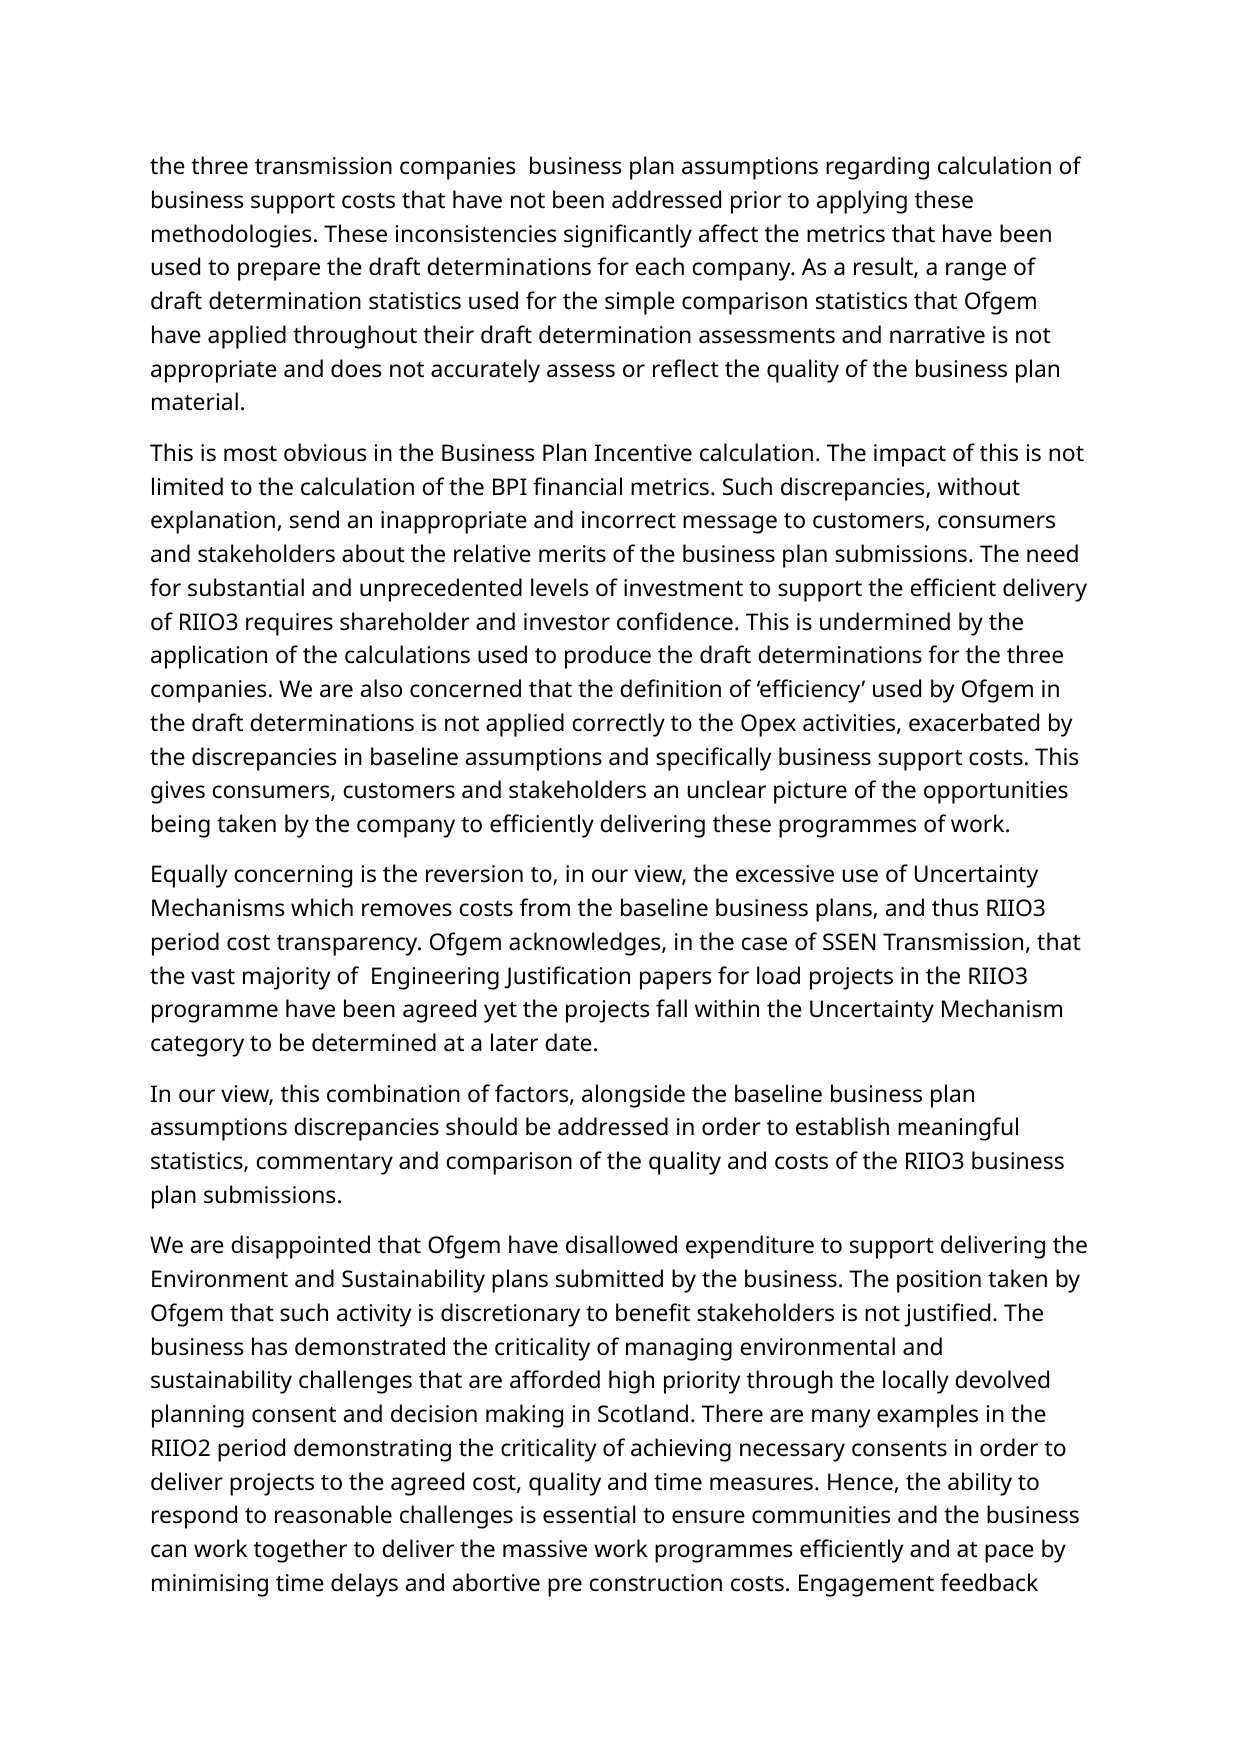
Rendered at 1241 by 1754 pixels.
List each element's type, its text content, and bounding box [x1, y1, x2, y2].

text This is most obvious in the Business Plan Incentive calculation. The impact of this is not limited to the calculation of the BPI financial metrics. Such discrepancies, without explanation, send an inappropriate and incorrect message to customers, consumers and stakeholders about the relative merits of the business plan submissions. The need for substantial and unprecedented levels of investment to support the efficient delivery of RIIO3 requires shareholder and investor confidence. This is undermined by the application of the calculations used to produce the draft determinations for the three companies. We are also concerned that the definition of ‘efficiency’ used by Ofgem in the draft determinations is not applied correctly to the Opex activities, exacerbated by the discrepancies in baseline assumptions and specifically business support costs. This gives consumers, customers and stakeholders an unclear picture of the opportunities being taken by the company to efficiently delivering these programmes of work. [150, 437, 1090, 839]
text Equally concerning is the reversion to, in our view, the excessive use of Uncertainty Mechanisms which removes costs from the baseline business plans, and thus RIIO3 period cost transparency. Ofgem acknowledges, in the case of SSEN Transmission, that the vast majority of Engineering Justification papers for load projects in the RIIO3 programme have been agreed yet the projects fall within the Uncertainty Mechanism category to be determined at a later date. [150, 858, 1090, 1058]
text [150, 150, 1090, 417]
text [150, 1229, 1090, 1598]
text In our view, this combination of factors, alongside the baseline business plan assumptions discrepancies should be addressed in order to establish meaningful statistics, commentary and comparison of the quality and costs of the RIIO3 business plan submissions. [150, 1077, 1090, 1210]
